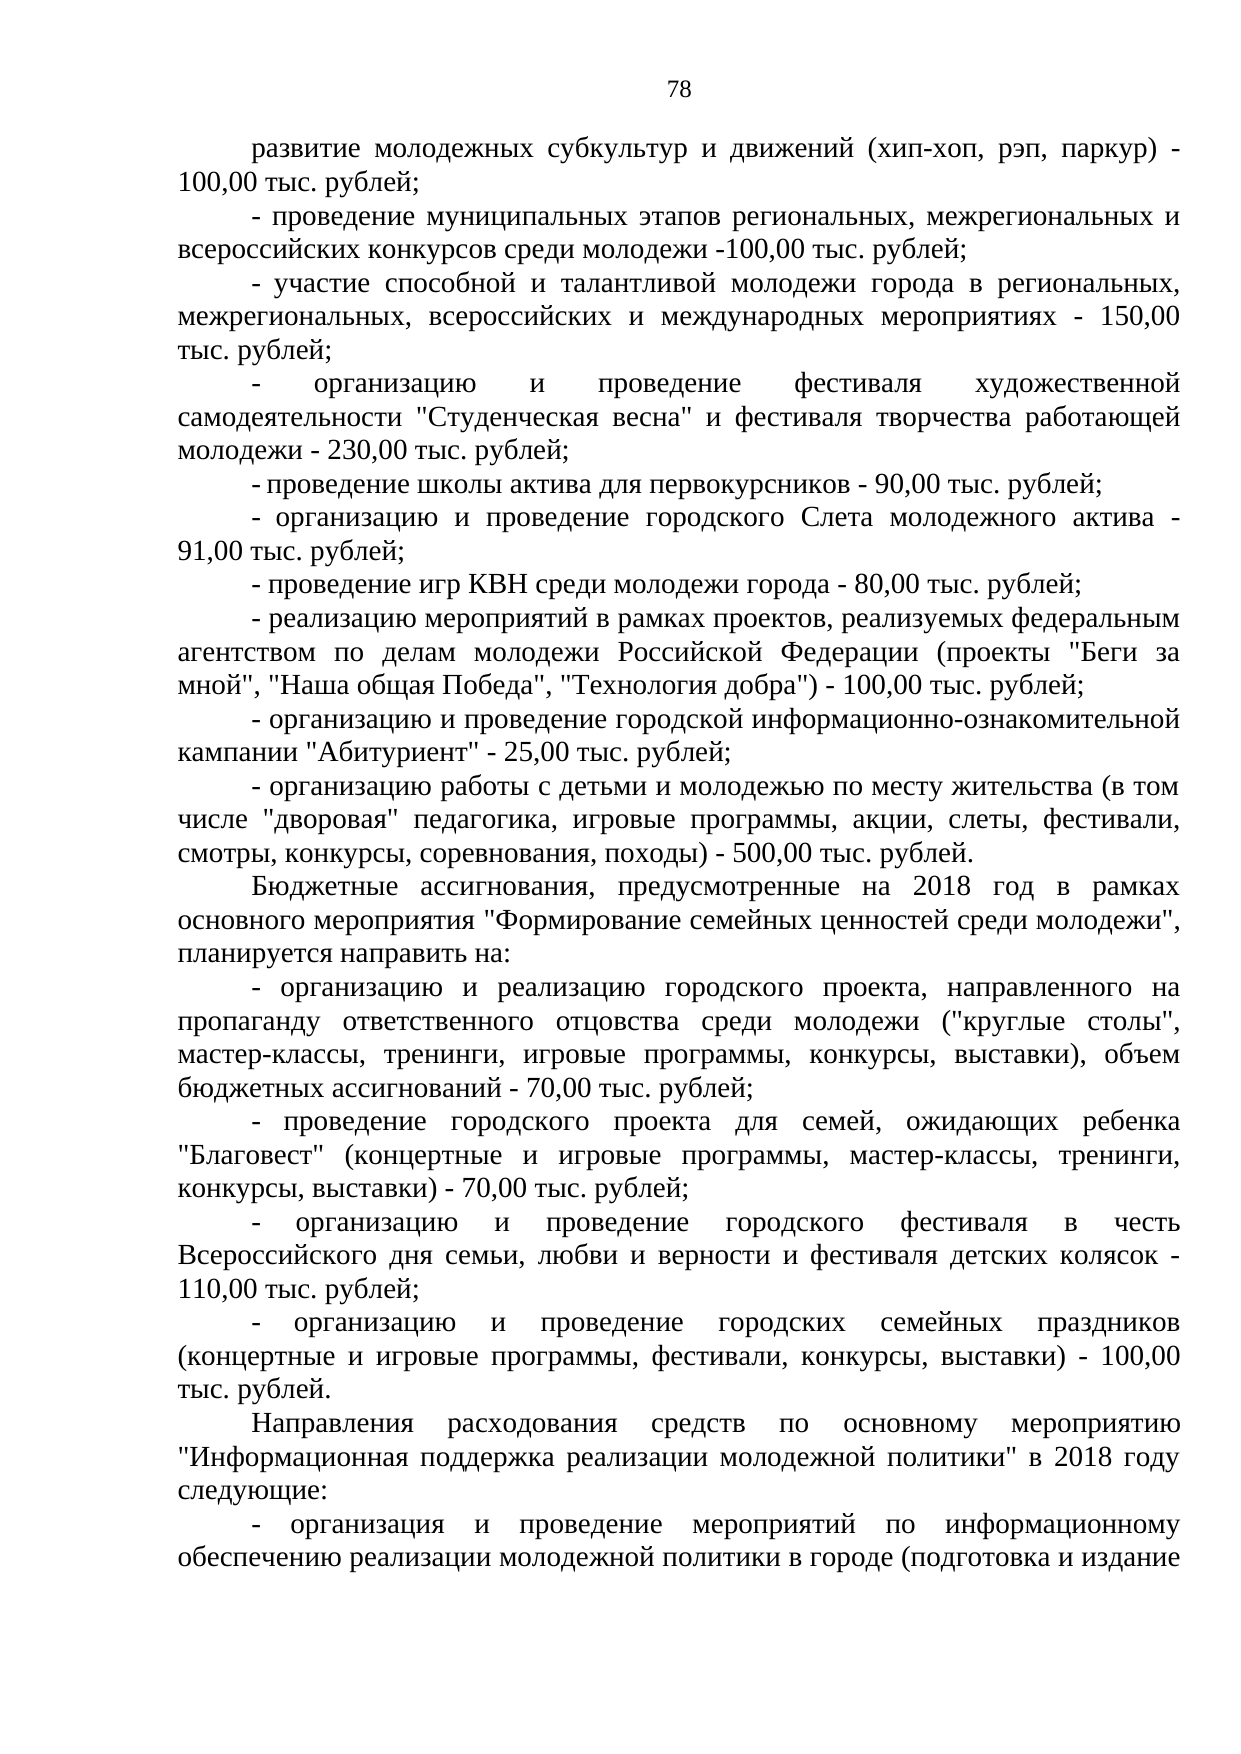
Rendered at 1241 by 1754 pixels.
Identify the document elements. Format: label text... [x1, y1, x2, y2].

text - организацию и проведение городского Слета молодежного актива - 91,00 тыс. рублей; [177, 499, 1181, 567]
text - проведение городского проекта для семей, ожидающих ребенка "Благовест" (концертные и игровые программы, мастер-классы, тренинги, конкурсы, выставки) - 70,00 тыс. рублей; [177, 1103, 1181, 1204]
text - организацию и проведение фестиваля художественной самодеятельности "Студенческая весна" и фестиваля творчества работающей молодежи - 230,00 тыс. рублей; [177, 365, 1181, 466]
text развитие молодежных субкультур и движений (хип-хоп, рэп, паркур) - 100,00 тыс. рублей; [177, 131, 1181, 198]
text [177, 1506, 1181, 1573]
text - участие способной и талантливой молодежи города в региональных, межрегиональных, всероссийских и международных мероприятиях - 150,00 тыс. рублей; [177, 265, 1181, 365]
text Направления расходования средств по основному мероприятию "Информационная поддержка реализации молодежной политики" в 2018 году следующие: [177, 1405, 1181, 1506]
text - проведение муниципальных этапов региональных, межрегиональных и всероссийских конкурсов среди молодежи -100,00 тыс. рублей; [177, 198, 1181, 265]
text - проведение школы актива для первокурсников - 90,00 тыс. рублей; [177, 466, 1181, 499]
text - реализацию мероприятий в рамках проектов, реализуемых федеральным агентством по делам молодежи Российской Федерации (проекты "Беги за мной", "Наша общая Победа", "Технология добра") - 100,00 тыс. рублей; [177, 600, 1181, 701]
text Бюджетные ассигнования, предусмотренные на 2018 год в рамках основного мероприятия "Формирование семейных ценностей среди молодежи", планируется направить на: [177, 868, 1181, 969]
text - проведение игр КВН среди молодежи города - 80,00 тыс. рублей; [177, 567, 1181, 600]
text - организацию и проведение городской информационно-ознакомительной кампании "Абитуриент" - 25,00 тыс. рублей; [177, 701, 1181, 768]
text - организацию и реализацию городского проекта, направленного на пропаганду ответственного отцовства среди молодежи ("круглые столы", мастер-классы, тренинги, игровые программы, конкурсы, выставки), объем бюджетных ассигнований - 70,00 тыс. рублей; [177, 969, 1181, 1103]
text - организацию и проведение городского фестиваля в честь Всероссийского дня семьи, любви и верности и фестиваля детских колясок - 110,00 тыс. рублей; [177, 1204, 1181, 1304]
text - организацию работы с детьми и молодежью по месту жительства (в том числе "дворовая" педагогика, игровые программы, акции, слеты, фестивали, смотры, конкурсы, соревнования, походы) - 500,00 тыс. рублей. [177, 768, 1181, 868]
text - организацию и проведение городских семейных праздников (концертные и игровые программы, фестивали, конкурсы, выставки) - 100,00 тыс. рублей. [177, 1304, 1181, 1405]
